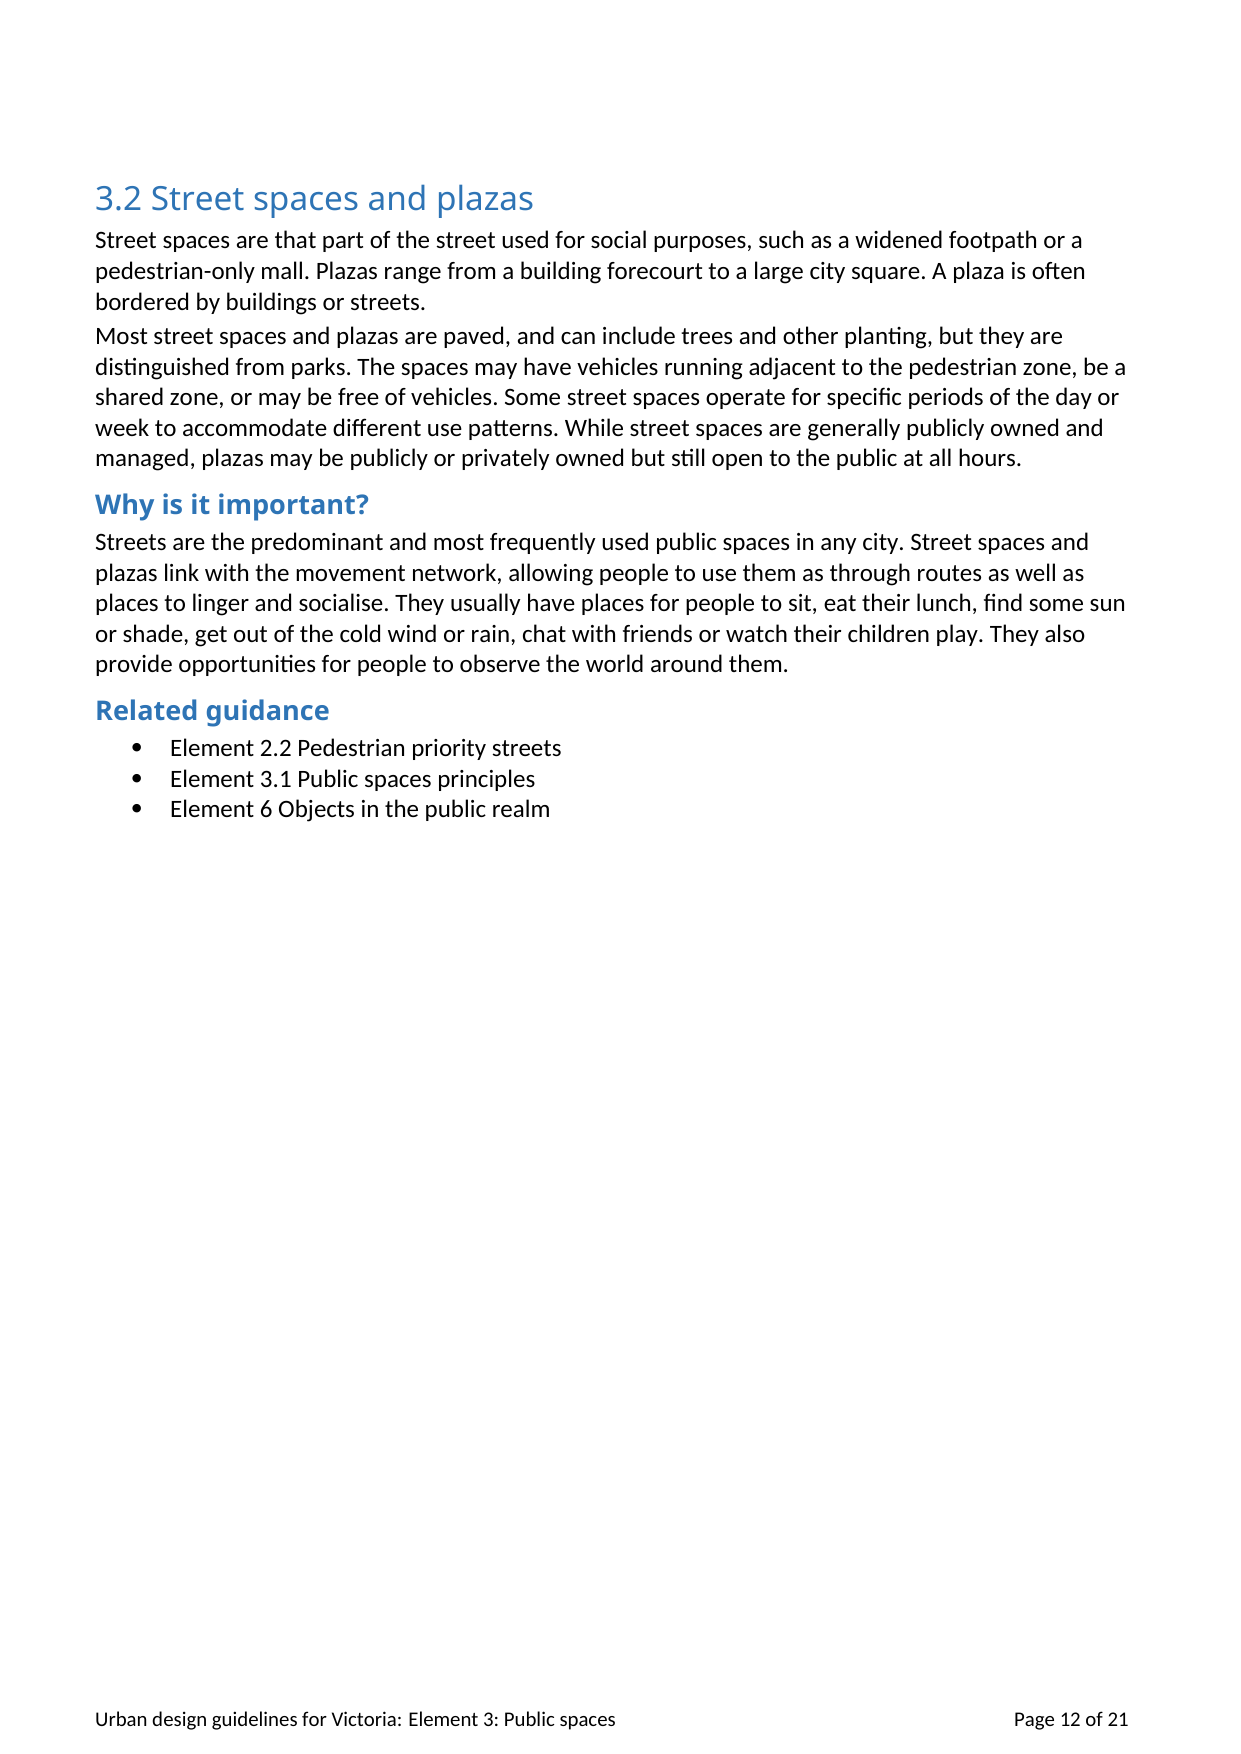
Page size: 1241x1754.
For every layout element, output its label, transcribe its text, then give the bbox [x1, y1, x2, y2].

subtitle Why is it important? [95, 485, 1145, 522]
text Street spaces are that part of the street used for social purposes, such as a widened footpath or a pedestrian-only mall. Plazas range from a building forecourt to a large city square. A plaza is often bordered by buildings or streets. [95, 224, 1145, 316]
subtitle 3.2 Street spaces and plazas [95, 175, 1145, 220]
list Element 3.1 Public spaces principles [132, 763, 1145, 794]
text Most street spaces and plazas are paved, and can include trees and other planting, but they are distinguished from parks. The spaces may have vehicles running adjacent to the pedestrian zone, be a shared zone, or may be free of vehicles. Some street spaces operate for specific periods of the day or week to accommodate different use patterns. While street spaces are generally publicly owned and managed, plazas may be publicly or privately owned but still open to the public at all hours. [95, 320, 1145, 473]
list Element 2.2 Pedestrian priority streets [132, 733, 1145, 763]
text Streets are the predominant and most frequently used public spaces in any city. Street spaces and plazas link with the movement network, allowing people to use them as through routes as well as places to linger and socialise. They usually have places for people to sit, eat their lunch, find some sun or shade, get out of the cold wind or rain, chat with friends or watch their children play. They also provide opportunities for people to observe the world around them. [95, 526, 1145, 679]
subtitle Related guidance [95, 692, 1145, 728]
list Element 6 Objects in the public realm [132, 794, 1145, 824]
